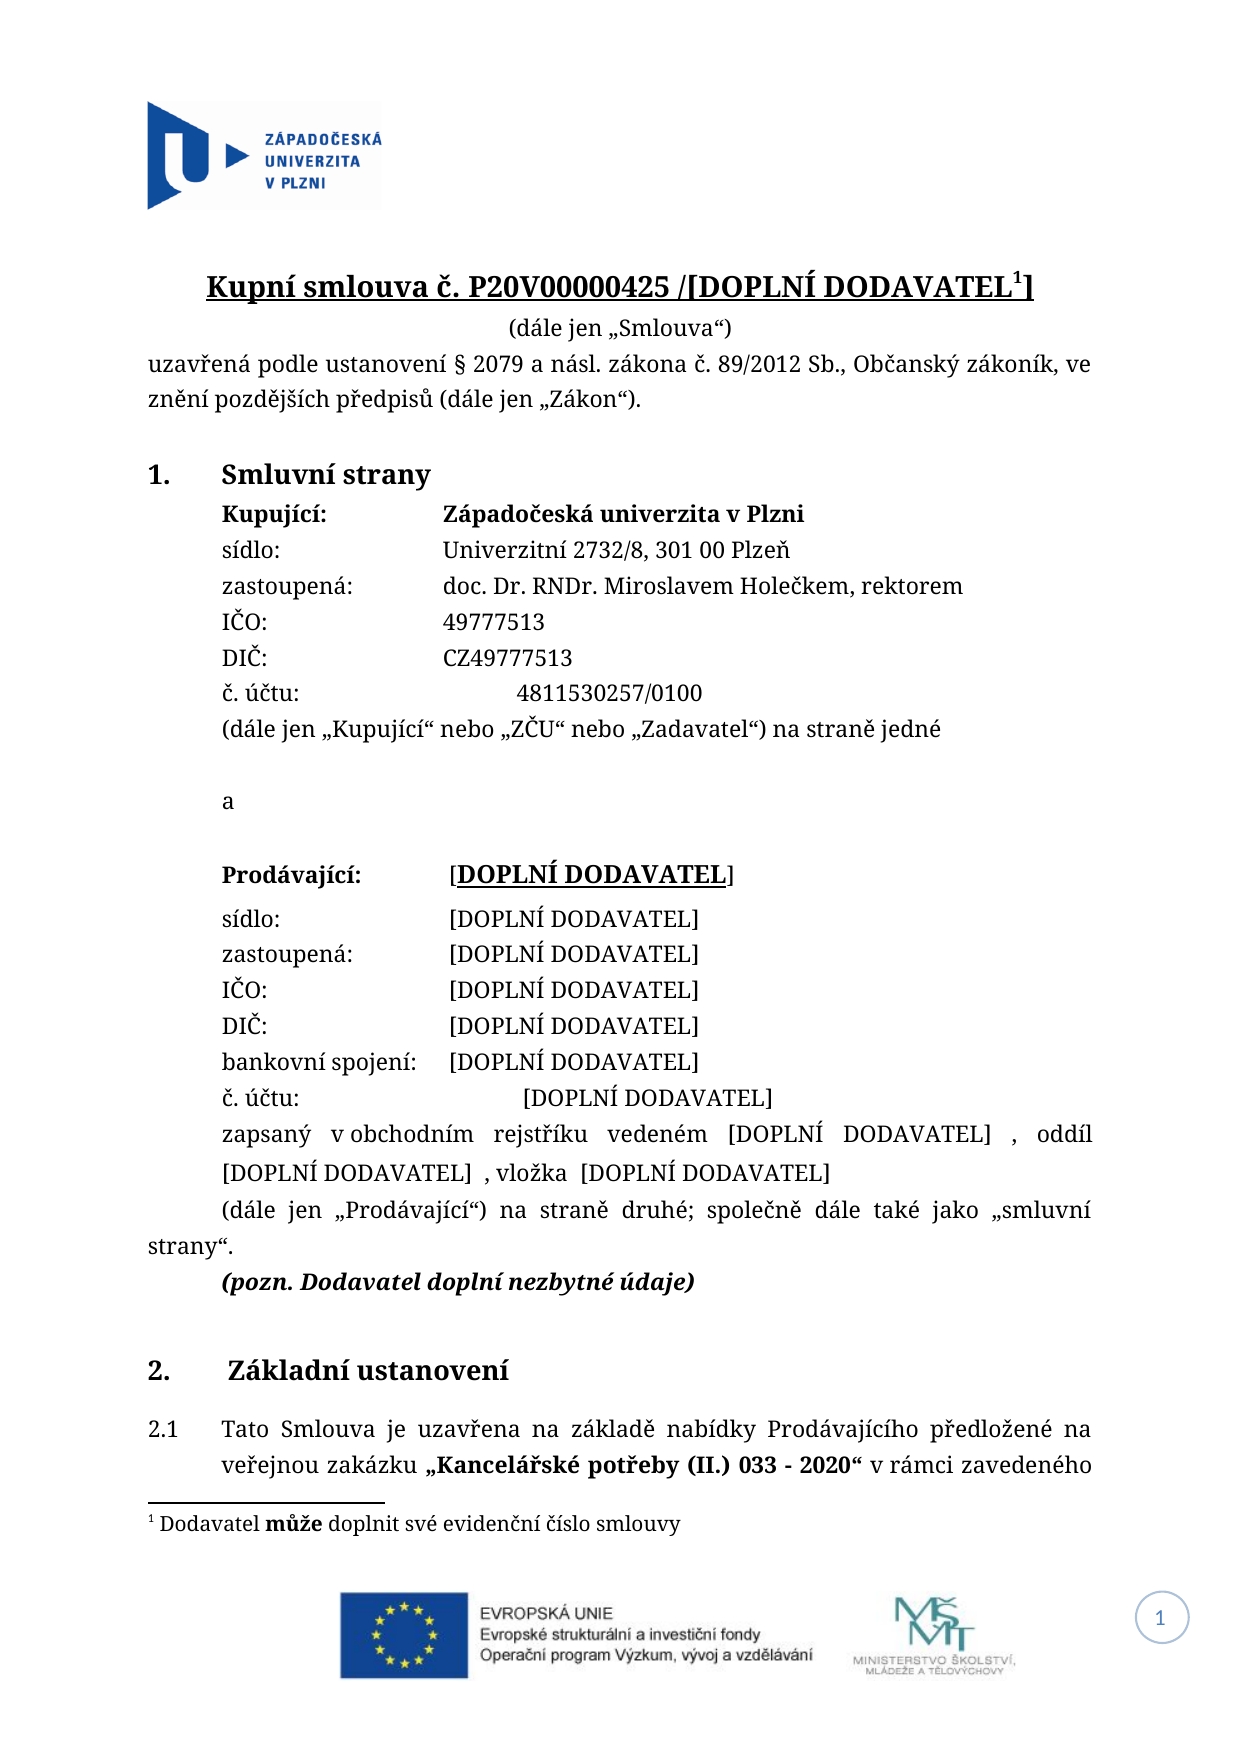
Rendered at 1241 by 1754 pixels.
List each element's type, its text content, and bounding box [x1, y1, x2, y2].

text č. účtu: [DOPLNÍ DODAVATEL] [222, 1082, 1092, 1113]
text uzavřená podle ustanovení § 2079 a násl. zákona č. 89/2012 Sb., Občanský zákoník, ve znění pozdějších předpisů (dále jen „Zákon“). [148, 347, 1092, 415]
text zastoupená: [DOPLNÍ DODAVATEL] [222, 938, 1092, 970]
text Kupující: Západočeská univerzita v Plzni [222, 498, 1092, 529]
text č. účtu: 4811530257/0100 [222, 677, 1092, 709]
text (dále jen „Kupující“ nebo „ZČU“ nebo „Zadavatel“) na straně jedné [222, 713, 1092, 744]
text DIČ: CZ49777513 [222, 641, 1092, 673]
text 2. Základní ustanovení [148, 1351, 1092, 1388]
text zapsaný v obchodním rejstříku vedeném [DOPLNÍ DODAVATEL] , oddíl [DOPLNÍ DODAVATEL] , vložka [DOPLNÍ DODAVATEL] [222, 1118, 1092, 1188]
text DIČ: [DOPLNÍ DODAVATEL] [222, 1010, 1092, 1042]
text Kupní smlouva č. P20V00000425 /[DOPLNÍ DODAVATEL] [148, 266, 1092, 306]
text (dále jen „Prodávající“) na straně druhé; společně dále také jako „smluvní strany“. [148, 1194, 1092, 1261]
text sídlo: [DOPLNÍ DODAVATEL] [222, 902, 1092, 934]
picture [338, 1590, 1016, 1681]
text (dále jen „Smlouva“) [148, 312, 1092, 343]
text a [222, 785, 1092, 816]
text sídlo: Univerzitní 2732/8, 301 00 Plzeň [222, 534, 1092, 565]
text IČO: [DOPLNÍ DODAVATEL] [222, 974, 1092, 1006]
text IČO: 49777513 [222, 606, 1092, 637]
text bankovní spojení: [DOPLNÍ DODAVATEL] [148, 1046, 1092, 1077]
picture [147, 101, 382, 210]
text 1. Smluvní strany [148, 455, 1092, 492]
text zastoupená: doc. Dr. RNDr. Miroslavem Holečkem, rektorem [222, 569, 1092, 601]
text Prodávající: [DOPLNÍ DODAVATEL] [148, 857, 1092, 891]
text (pozn. Dodavatel doplní nezbytné údaje) [148, 1266, 1092, 1297]
